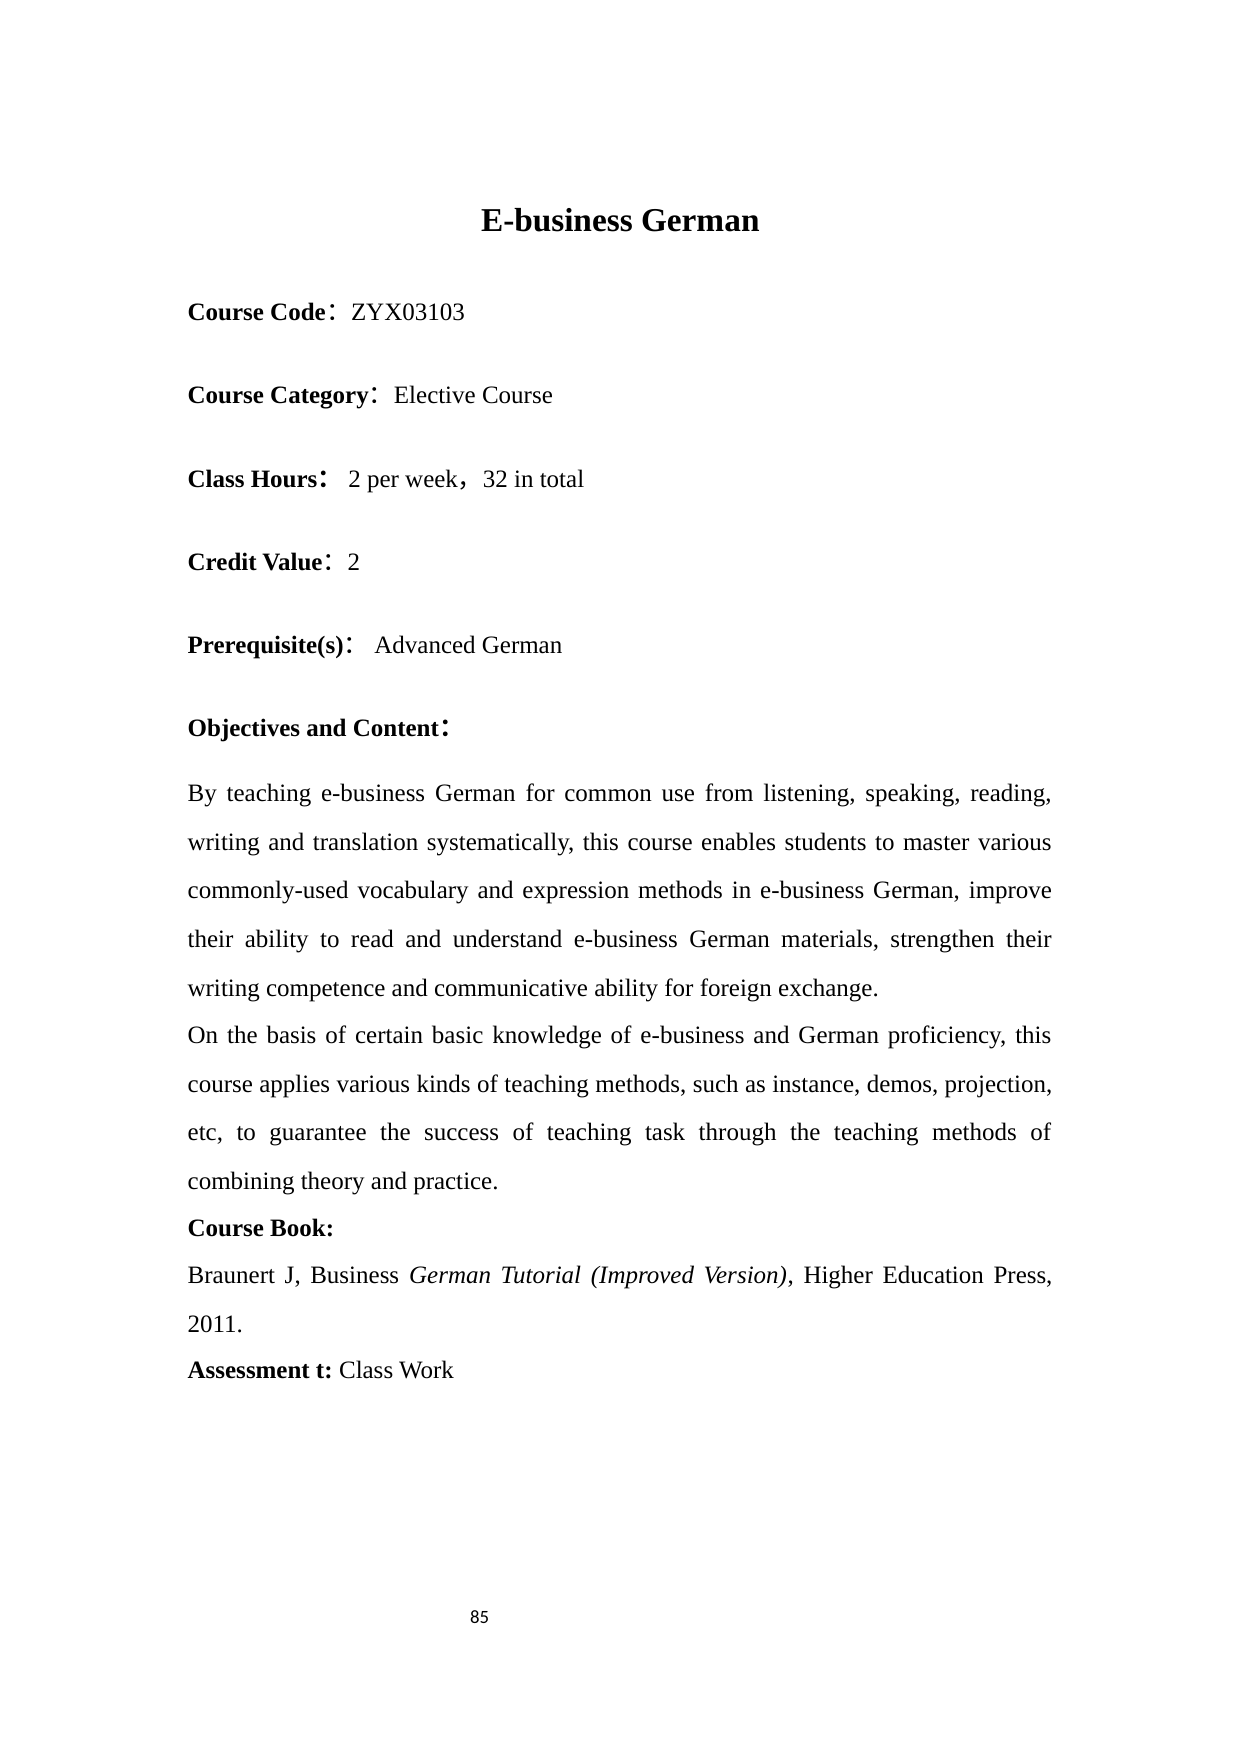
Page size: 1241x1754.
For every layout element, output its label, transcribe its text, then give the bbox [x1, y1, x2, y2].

text Prerequisite(s)： Advanced German [187, 610, 1053, 675]
text On the basis of certain basic knowledge of e-business and German proficiency, this course applies various kinds of teaching methods, such as instance, demos, projection, etc, to guarantee the success of teaching task through the teaching methods of combining theory and practice. [187, 1018, 1053, 1197]
text E-business German [187, 187, 1053, 252]
text Class Hours： 2 per week，32 in total [187, 444, 1053, 509]
text Braunert J, Business German Tutorial (Improved Version), Higher Education Press, 2011. [187, 1258, 1053, 1339]
text Assessment t: Class Work [187, 1354, 1053, 1386]
text Course Book: [187, 1211, 1053, 1244]
text By teaching e-business German for common use from listening, speaking, reading, writing and translation systematically, this course enables students to master various commonly-used vocabulary and expression methods in e-business German, improve their ability to read and understand e-business German materials, strengthen their writing competence and communicative ability for foreign exchange. [187, 776, 1053, 1004]
text Credit Value：2 [187, 527, 1053, 592]
text Objectives and Content： [187, 693, 1053, 758]
text Course Category：Elective Course [187, 361, 1053, 426]
text Course Code：ZYX03103 [187, 277, 1053, 342]
